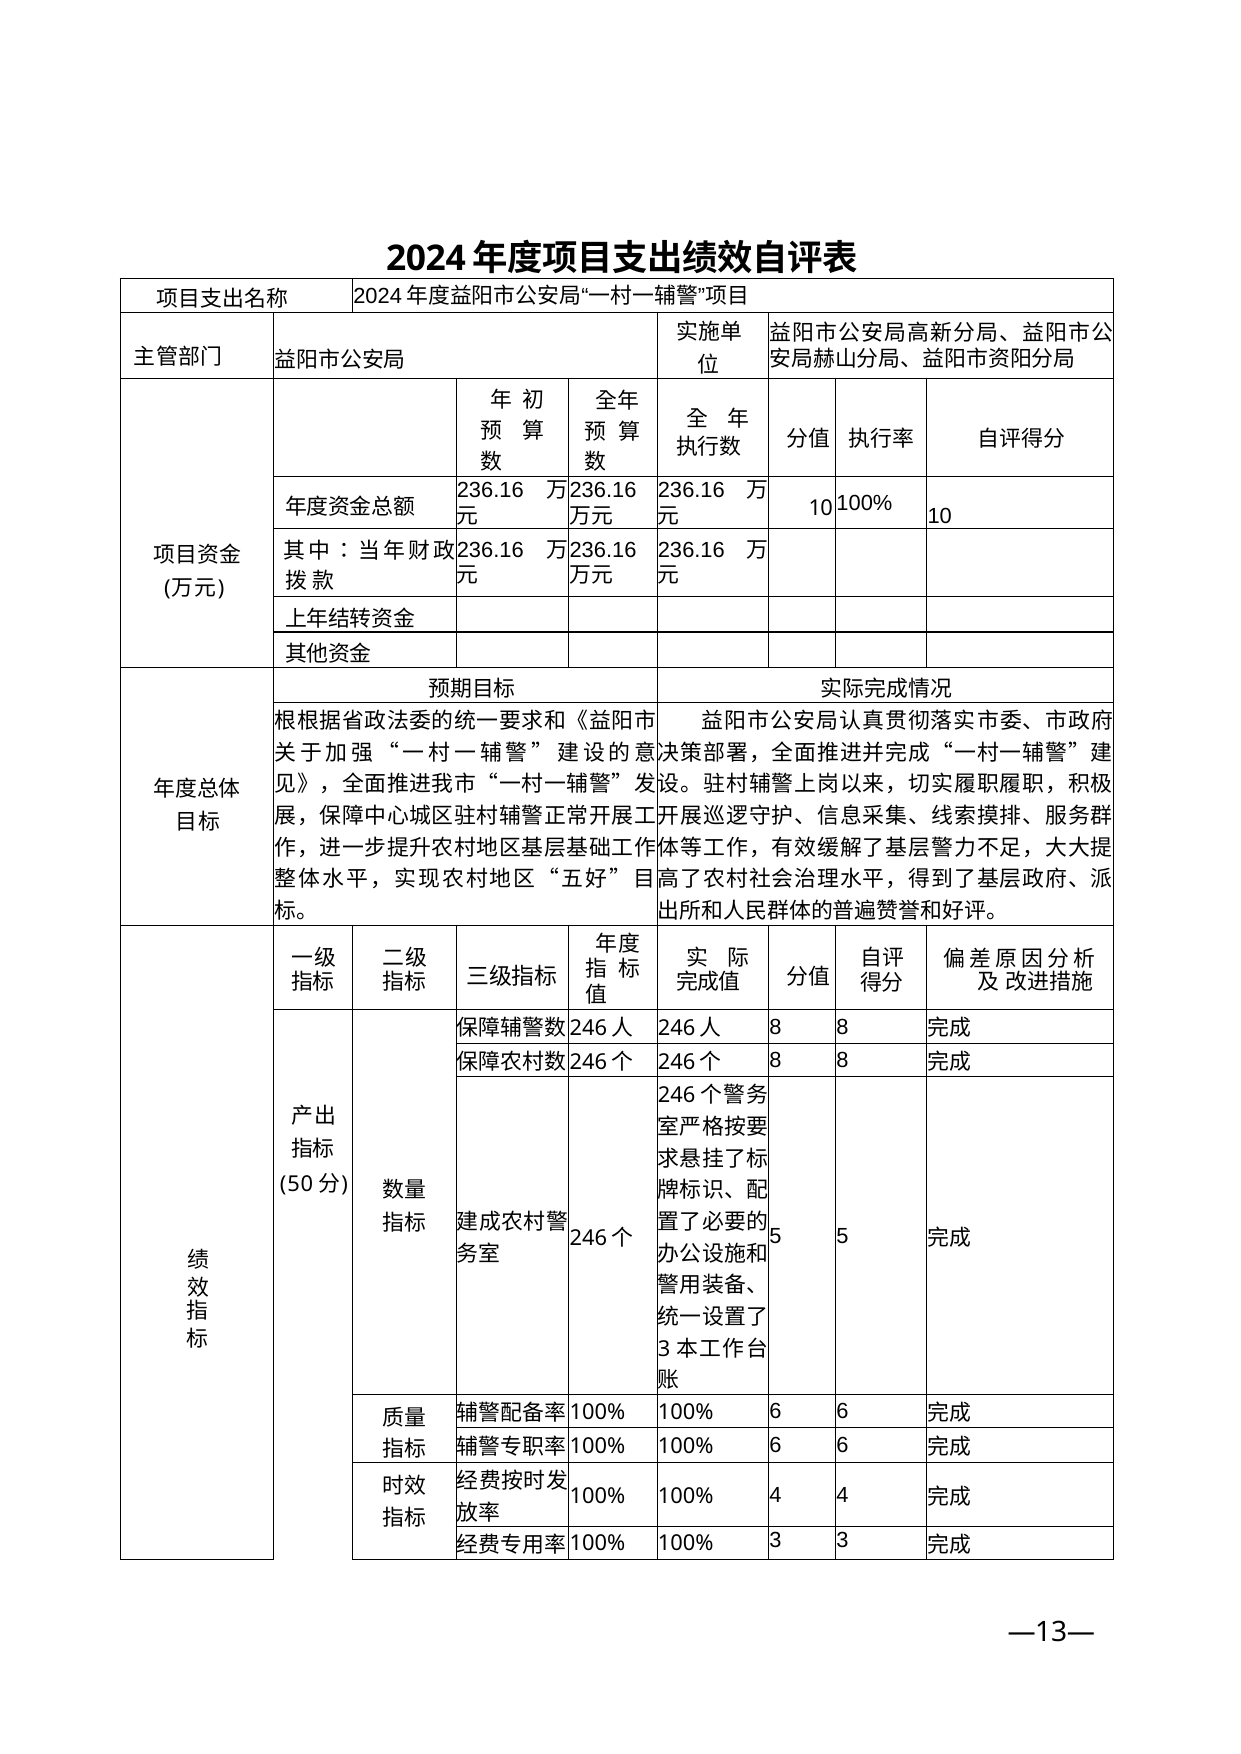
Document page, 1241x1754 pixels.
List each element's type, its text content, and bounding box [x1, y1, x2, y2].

table_cell 益阳市公安局 [274, 313, 657, 378]
table_cell 5 [769, 1077, 835, 1394]
table_cell 246人 [658, 1010, 768, 1043]
table_cell 一级 指标 [274, 926, 352, 1009]
table_cell 实施单 位 [658, 313, 768, 378]
table_cell 益阳市公安局高新分局、益阳市公安局赫山分局、益阳市资阳分局 [769, 313, 1113, 378]
table_header 2024年度益阳市公安局“一村一辅警”项目 [353, 279, 1113, 312]
table_cell 8 [836, 1010, 926, 1043]
table_cell [927, 529, 1113, 596]
table_cell [836, 633, 926, 667]
table_cell 保障辅警数 [457, 1010, 568, 1043]
table_cell 经费专用率 [457, 1527, 568, 1559]
table_cell 年度 指标值 [569, 926, 657, 1009]
table_cell 246人 [569, 1010, 657, 1043]
table_cell 完成 [927, 1527, 1113, 1559]
table_cell [457, 597, 568, 631]
table_header 项目支出名称 [121, 279, 352, 312]
table_cell 100% [658, 1428, 768, 1462]
table_cell 4 [769, 1463, 835, 1526]
table_cell 全年 执行数 [658, 379, 768, 476]
table_cell 8 [769, 1044, 835, 1076]
table_cell 益阳市公安局认真贯彻落实市委、市政府决策部署，全面推进并完成“一村一辅警”建设。驻村辅警上岗以来，切实履职履职，积极开展巡逻守护、信息采集、线索摸排、服务群体等工作，有效缓解了基层警力不足，大大提高了农村社会治理水平，得到了基层政府、派出所和人民群体的普遍赞誉和好评。 [658, 703, 1113, 925]
table_cell 6 [769, 1395, 835, 1427]
table_cell 经费按时发放率 [457, 1463, 568, 1526]
table_cell [769, 597, 835, 631]
table_cell 6 [836, 1395, 926, 1427]
table_cell 全年 预算数 [569, 379, 657, 476]
table_cell 辅警专职率 [457, 1428, 568, 1462]
table_cell 数量 指标 [353, 1010, 456, 1394]
table_cell 分值 [769, 926, 835, 1009]
table_cell 100% [569, 1463, 657, 1526]
text 2024年度项目支出绩效自评表 [386, 239, 1121, 278]
table_cell 偏差原因分析及 改进措施 [927, 926, 1113, 1009]
table_cell [274, 379, 456, 476]
table_cell 二级 指标 [353, 926, 456, 1009]
table_cell 辅警配备率 [457, 1395, 568, 1427]
table_cell 三级指标 [457, 926, 568, 1009]
table_cell 246个 [569, 1044, 657, 1076]
table_cell [569, 633, 657, 667]
table_cell 6 [769, 1428, 835, 1462]
table_cell [769, 529, 835, 596]
table_cell 100% [836, 477, 926, 528]
table_cell 100% [569, 1395, 657, 1427]
table_cell 10 [927, 477, 1113, 528]
table_cell 100% [658, 1527, 768, 1559]
table_cell 主管部门 [121, 313, 273, 378]
table_cell 236.16万元 [457, 529, 568, 596]
table_cell [658, 633, 768, 667]
table_cell 预期目标 [274, 668, 657, 702]
table_cell 建成农村警务室 [457, 1077, 568, 1394]
table_cell 236.16万元 [569, 529, 657, 596]
table_cell 246个 [569, 1077, 657, 1394]
table_cell 年度资金总额 [274, 477, 456, 528]
table_cell 4 [836, 1463, 926, 1526]
table_cell 绩 效 指 标 [121, 926, 273, 1559]
table_cell 236.16万元 [658, 477, 768, 528]
table_cell 年初 预算数 [457, 379, 568, 476]
table_cell 5 [836, 1077, 926, 1394]
table_cell 完成 [927, 1463, 1113, 1526]
table_cell 8 [836, 1044, 926, 1076]
table_cell 保障农村数 [457, 1044, 568, 1076]
table_cell 根根据省政法委的统一要求和《益阳市关于加强“一村一辅警”建设的意见》，全面推进我市“一村一辅警”发展，保障中心城区驻村辅警正常开展工作，进一步提升农村地区基层基础工作整体水平，实现农村地区“五好”目标。 [274, 703, 657, 925]
table_cell 上年结转资金 [274, 597, 456, 631]
table_cell 236.16万元 [569, 477, 657, 528]
table_cell 时效 指标 [353, 1463, 456, 1559]
table_cell 100% [658, 1463, 768, 1526]
table_cell 246个警务室严格按要求悬挂了标牌标识、配置了必要的办公设施和警用装备、统一设置了3本工作台账 [658, 1077, 768, 1394]
table_cell 产出 指标 (50分) [274, 1010, 352, 1559]
table_cell 完成 [927, 1428, 1113, 1462]
table_cell 246个 [658, 1044, 768, 1076]
table_cell 实际完成情况 [658, 668, 1113, 702]
table_cell 项目资金 (万元) [121, 379, 273, 667]
table_cell 100% [569, 1527, 657, 1559]
table_cell 3 [769, 1527, 835, 1559]
table_cell 6 [836, 1428, 926, 1462]
table_cell 8 [769, 1010, 835, 1043]
table_cell 完成 [927, 1010, 1113, 1043]
table_cell 自评 得分 [836, 926, 926, 1009]
table_cell [769, 633, 835, 667]
table_cell 10 [769, 477, 835, 528]
table_cell 自评得分 [927, 379, 1113, 476]
table_cell [927, 633, 1113, 667]
table_cell 分值 [769, 379, 835, 476]
table_cell 质量 指标 [353, 1395, 456, 1462]
table_cell [658, 597, 768, 631]
table_cell 完成 [927, 1044, 1113, 1076]
table_cell 236.16万元 [658, 529, 768, 596]
table_cell 执行率 [836, 379, 926, 476]
table_cell 236.16万元 [457, 477, 568, 528]
table_cell [927, 597, 1113, 631]
table_cell 100% [658, 1395, 768, 1427]
table_cell 完成 [927, 1395, 1113, 1427]
table_cell [569, 597, 657, 631]
table_cell [836, 597, 926, 631]
table_cell [836, 529, 926, 596]
table_cell 其中：当年财政拨 款 [274, 529, 456, 596]
table_cell 年度总体 目标 [121, 668, 273, 925]
table_cell 实际 完成值 [658, 926, 768, 1009]
table_cell 完成 [927, 1077, 1113, 1394]
table_cell [457, 633, 568, 667]
table_cell 其他资金 [274, 633, 456, 667]
table_cell 100% [569, 1428, 657, 1462]
table_cell 3 [836, 1527, 926, 1559]
